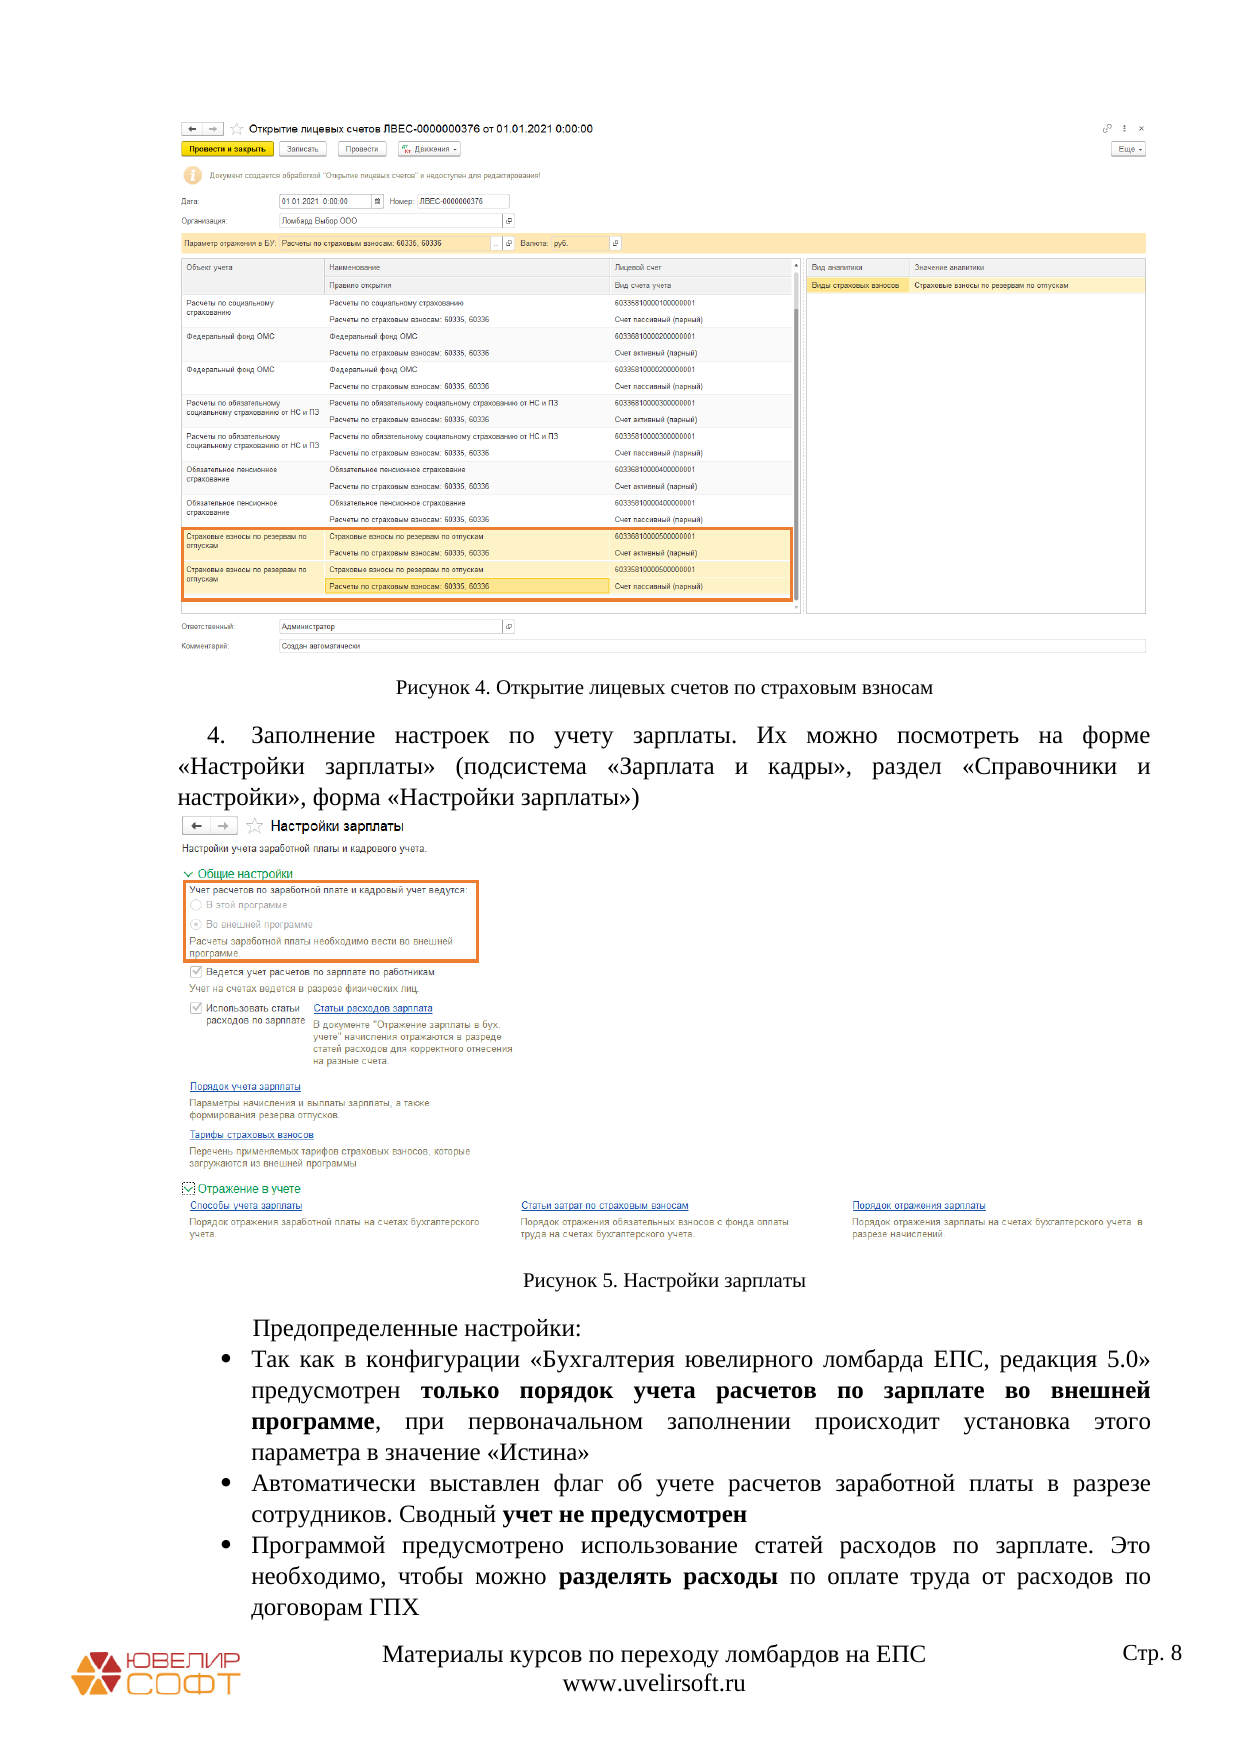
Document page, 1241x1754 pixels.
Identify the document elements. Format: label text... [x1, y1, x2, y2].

list Программой предусмотрено использование статей расходов по зарплате. Это необходимо, чтобы можно разделять расходы по оплате труда от расходов по договорам ГПХ [222, 1530, 1152, 1621]
text Рисунок 5. Настройки зарплаты [177, 1268, 1152, 1292]
text Рисунок 4. Открытие лицевых счетов по страховым взносам [177, 675, 1152, 699]
picture [177, 813, 1152, 1249]
picture [177, 118, 1152, 657]
list Предопределенные настройки: [252, 1313, 1152, 1342]
list Так как в конфигурации «Бухгалтерия ювелирного ломбарда ЕПС, редакция 5.0» предусмотрен только порядок учета расчетов по зарплате во внешней программе, при первоначальном заполнении происходит установка этого параметра в значение «Истина» [222, 1344, 1152, 1466]
picture [57, 1638, 255, 1707]
list Автоматически выставлен флаг об учете расчетов заработной платы в разрезе сотрудников. Сводный учет не предусмотрен [222, 1468, 1152, 1528]
list Заполнение настроек по учету зарплаты. Их можно посмотреть на форме «Настройки зарплаты» (подсистема «Зарплата и кадры», раздел «Справочники и настройки», форма «Настройки зарплаты») [177, 720, 1152, 811]
